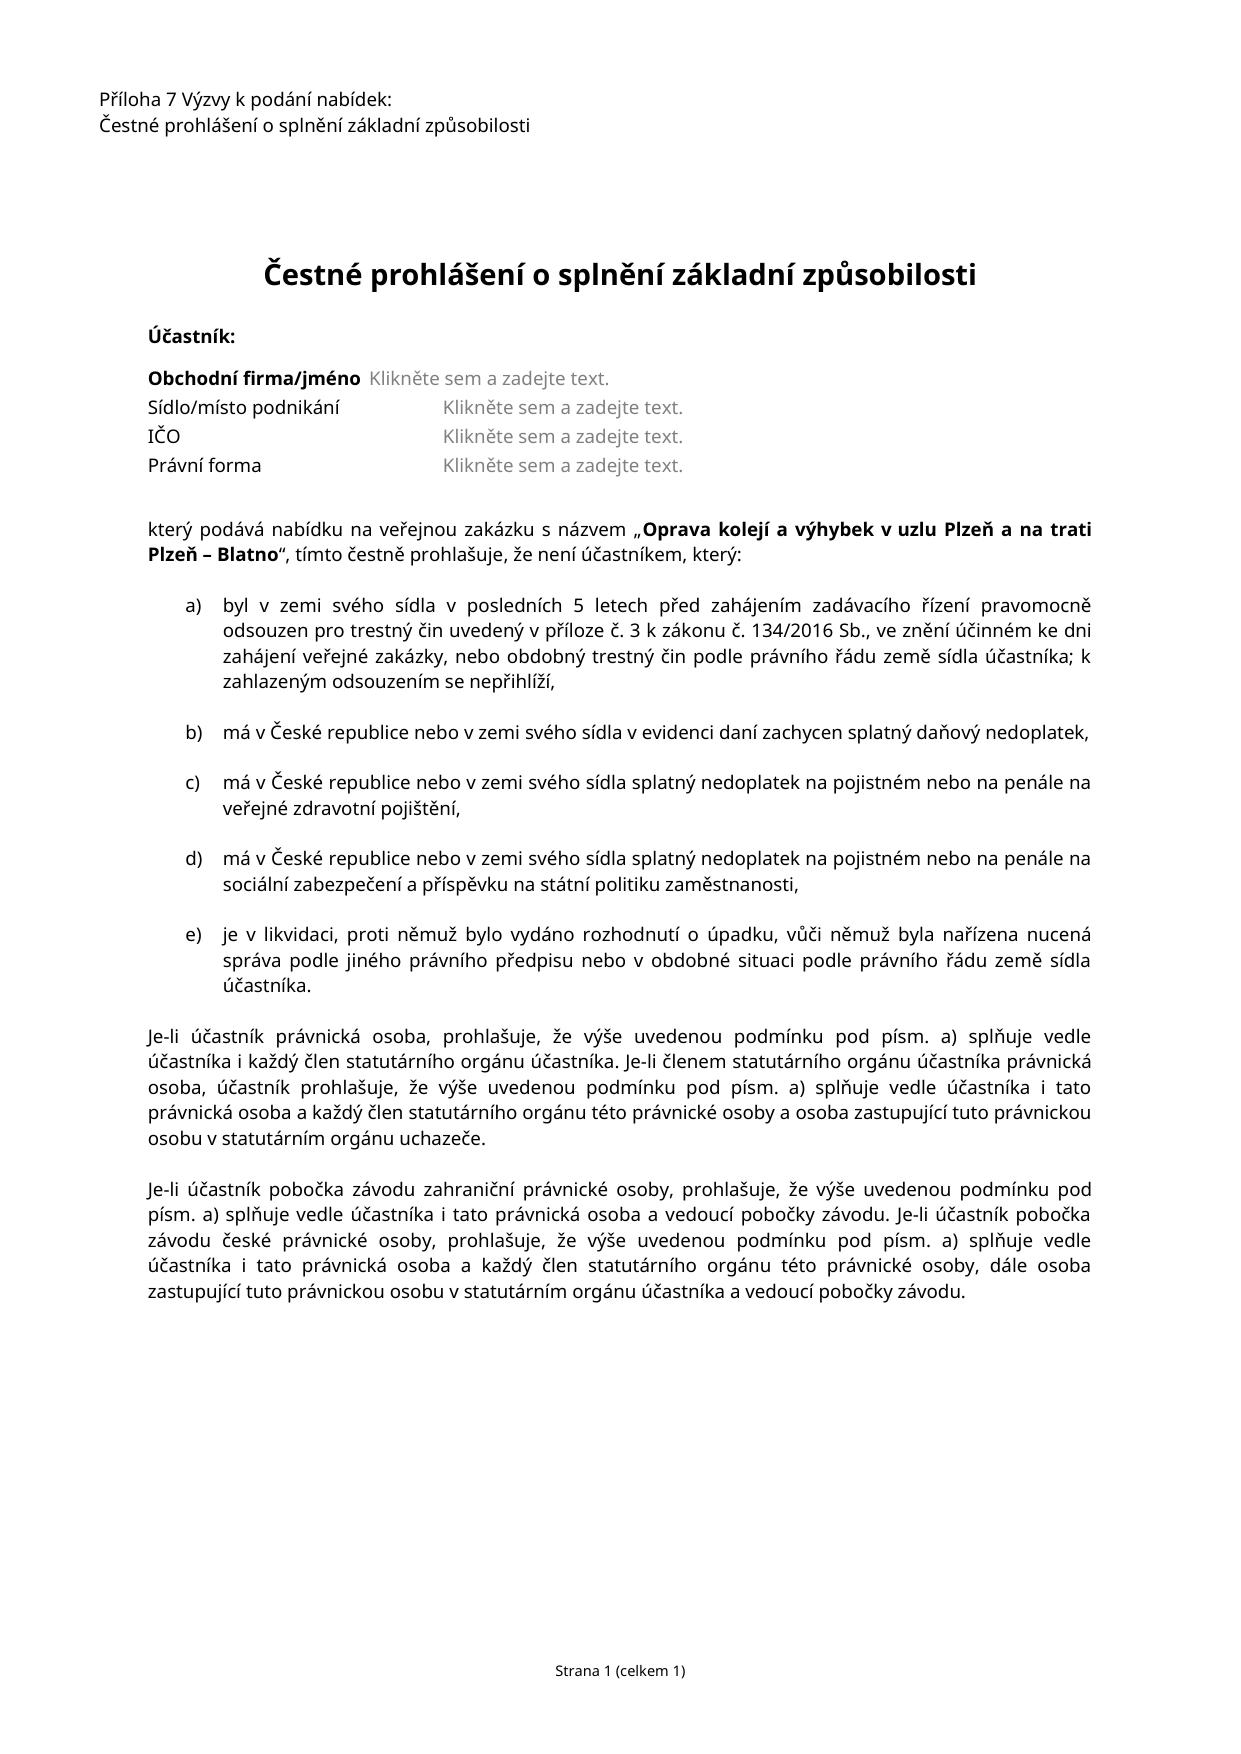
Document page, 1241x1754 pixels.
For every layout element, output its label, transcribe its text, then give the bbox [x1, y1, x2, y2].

list má v České republice nebo v zemi svého sídla splatný nedoplatek na pojistném nebo na penále na sociální zabezpečení a příspěvku na státní politiku zaměstnanosti, [185, 846, 1093, 897]
title Čestné prohlášení o splnění základní způsobilosti [148, 254, 1093, 293]
text Obchodní firma/jméno [148, 362, 1093, 391]
list je v likvidaci, proti němuž bylo vydáno rozhodnutí o úpadku, vůči němuž byla nařízena nucená správa podle jiného právního předpisu nebo v obdobné situaci podle právního řádu země sídla účastníka. [185, 922, 1093, 998]
text Je-li účastník právnická osoba, prohlašuje, že výše uvedenou podmínku pod písm. a) splňuje vedle účastníka i každý člen statutárního orgánu účastníka. Je-li členem statutárního orgánu účastníka právnická osoba, účastník prohlašuje, že výše uvedenou podmínku pod písm. a) splňuje vedle účastníka i tato právnická osoba a každý člen statutárního orgánu této právnické osoby a osoba zastupující tuto právnickou osobu v statutárním orgánu uchazeče. [148, 1023, 1093, 1151]
text Právní forma [148, 449, 1093, 478]
list byl v zemi svého sídla v posledních 5 letech před zahájením zadávacího řízení pravomocně odsouzen pro trestný čin uvedený v příloze č. 3 k zákonu č. 134/2016 Sb., ve znění účinném ke dni zahájení veřejné zakázky, nebo obdobný trestný čin podle právního řádu země sídla účastníka; k zahlazeným odsouzením se nepřihlíží, [185, 592, 1093, 694]
list má v České republice nebo v zemi svého sídla v evidenci daní zachycen splatný daňový nedoplatek, [185, 719, 1093, 744]
text který podává nabídku na veřejnou zakázku s názvem „“, tímto čestně prohlašuje, že není účastníkem, který: [148, 516, 1093, 567]
list má v České republice nebo v zemi svého sídla splatný nedoplatek na pojistném nebo na penále na veřejné zdravotní pojištění, [185, 769, 1093, 821]
text IČO [148, 420, 1093, 449]
text Je-li účastník pobočka závodu zahraniční právnické osoby, prohlašuje, že výše uvedenou podmínku pod písm. a) splňuje vedle účastníka i tato právnická osoba a vedoucí pobočky závodu. Je-li účastník pobočka závodu české právnické osoby, prohlašuje, že výše uvedenou podmínku pod písm. a) splňuje vedle účastníka i tato právnická osoba a každý člen statutárního orgánu této právnické osoby, dále osoba zastupující tuto právnickou osobu v statutárním orgánu účastníka a vedoucí pobočky závodu. [148, 1176, 1093, 1304]
text Sídlo/místo podnikání [148, 391, 1093, 420]
text Účastník: [148, 318, 1093, 349]
